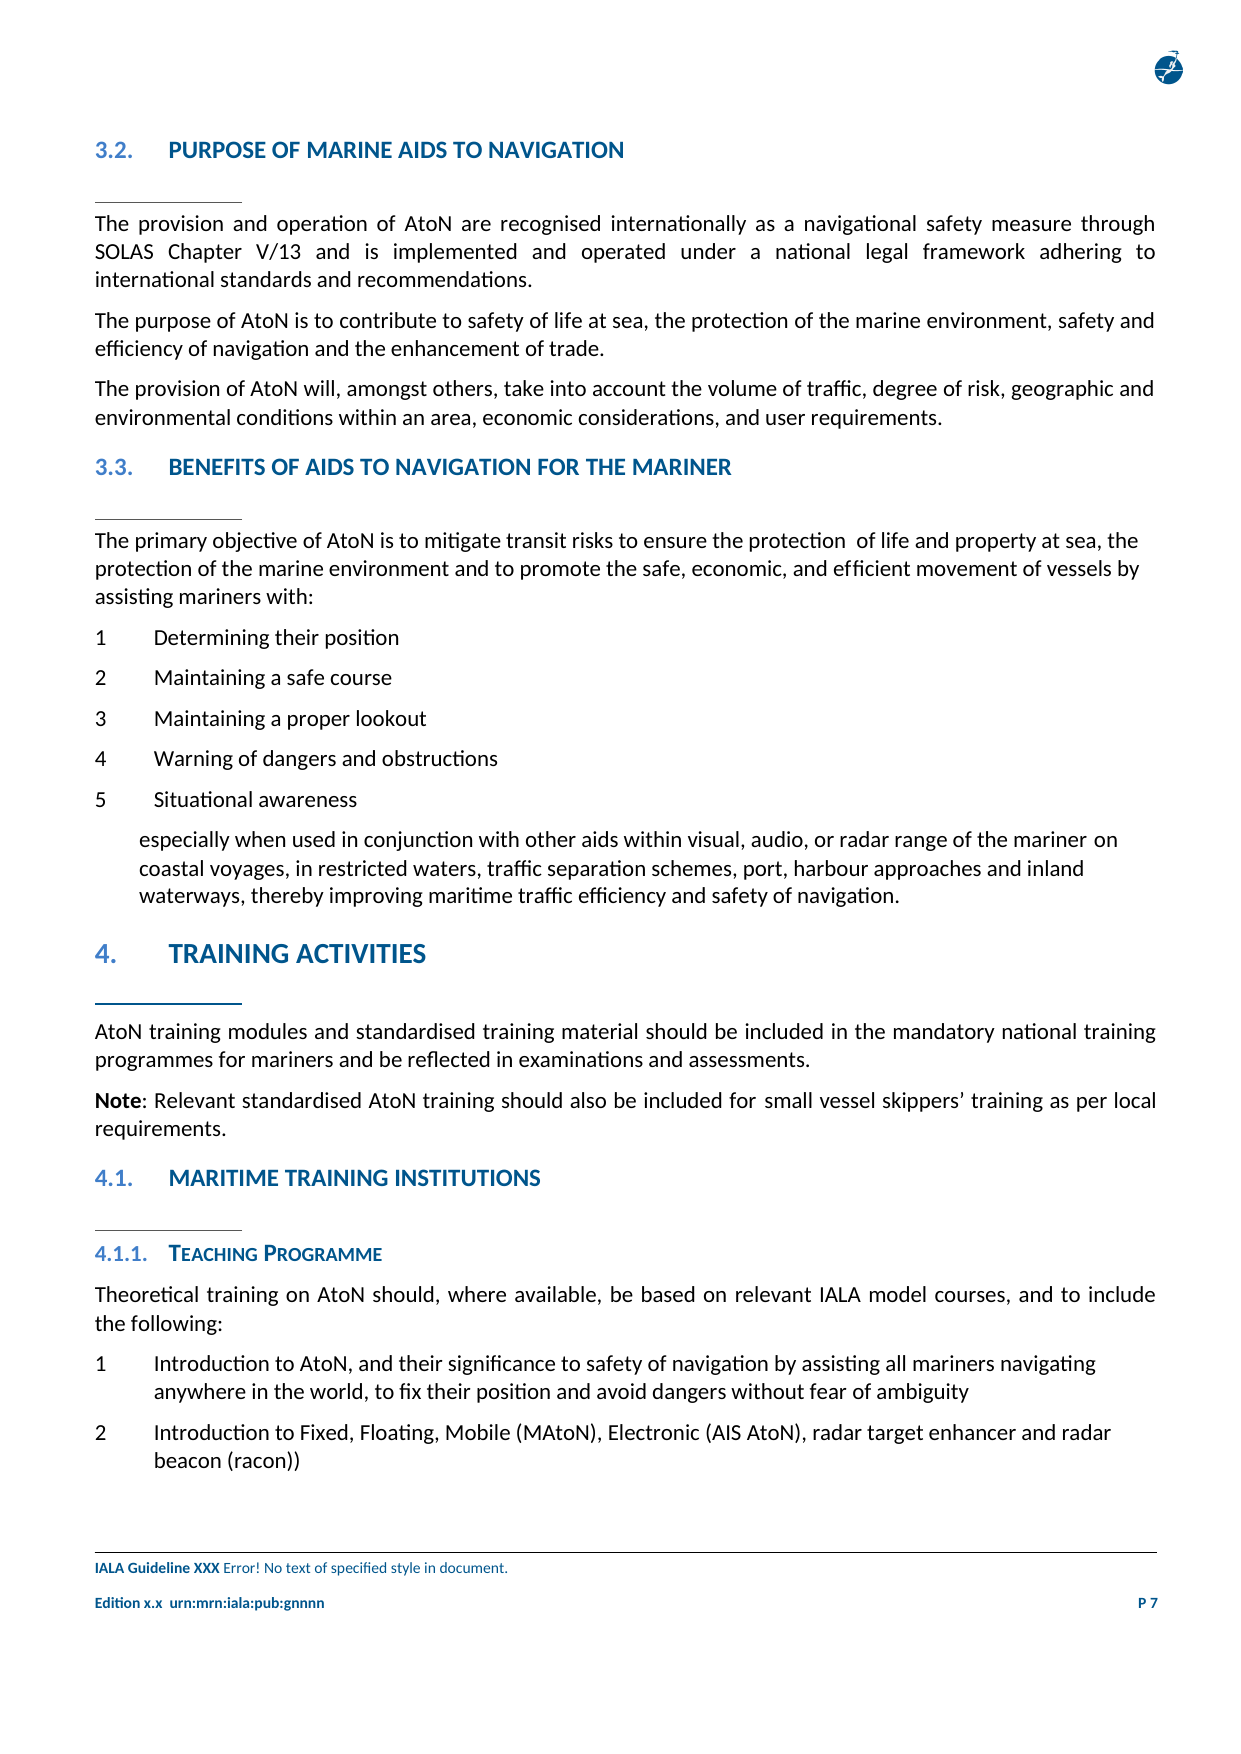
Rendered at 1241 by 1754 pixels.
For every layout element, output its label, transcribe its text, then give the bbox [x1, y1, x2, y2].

subtitle Purpose of MARINE AIDS TO NAVIGATION [94, 139, 1157, 164]
list Maintaining a safe course [94, 663, 1157, 692]
subtitle Benefits of AIDS TO NAVIGATION for the MARINER [94, 456, 1157, 481]
list Situational awareness [94, 785, 1157, 813]
text Theoretical training on AtoN should, where available, be based on relevant IALA model courses, and to include the following: [94, 1281, 1157, 1337]
text especially when used in conjunction with other aids within visual, audio, or radar range of the mariner on coastal voyages, in restricted waters, traffic separation schemes, port, harbour approaches and inland waterways, thereby improving maritime traffic efficiency and safety of navigation. [139, 826, 1157, 910]
list Warning of dangers and obstructions [94, 744, 1157, 773]
text The primary objective of AtoN is to mitigate transit risks to ensure the protection of life and property at sea, the protection of the marine environment and to promote the safe, economic, and efﬁcient movement of vessels by assisting mariners with: [94, 526, 1157, 611]
subtitle Maritime training institutions [94, 1167, 1157, 1192]
list Introduction to AtoN, and their significance to safety of navigation by assisting all mariners navigating anywhere in the world, to fix their position and avoid dangers without fear of ambiguity [94, 1349, 1157, 1405]
text Note: Relevant standardised AtoN training should also be included for small vessel skippers’ training as per local requirements. [94, 1086, 1157, 1142]
picture [1123, 0, 1241, 119]
text The provision of AtoN will, amongst others, take into account the volume of traffic, degree of risk, geographic and environmental conditions within an area, economic considerations, and user requirements. [94, 374, 1157, 431]
subtitle TRAINING ACTIVITIES [94, 935, 1157, 970]
text The provision and operation of AtoN are recognised internationally as a navigational safety measure through SOLAS Chapter V/13 and is implemented and operated under a national legal framework adhering to international standards and recommendations. [94, 209, 1157, 293]
text AtoN training modules and standardised training material should be included in the mandatory national training programmes for mariners and be reflected in examinations and assessments. [94, 1017, 1157, 1073]
list Introduction to Fixed, Floating, Mobile (MAtoN), Electronic (AIS AtoN), radar target enhancer and radar beacon (racon)) [94, 1418, 1157, 1474]
list Determining their position [94, 623, 1157, 651]
list Maintaining a proper lookout [94, 704, 1157, 732]
list Teaching Programme [94, 1238, 1157, 1268]
text The purpose of AtoN is to contribute to safety of life at sea, the protection of the marine environment, safety and efficiency of navigation and the enhancement of trade. [94, 306, 1157, 362]
